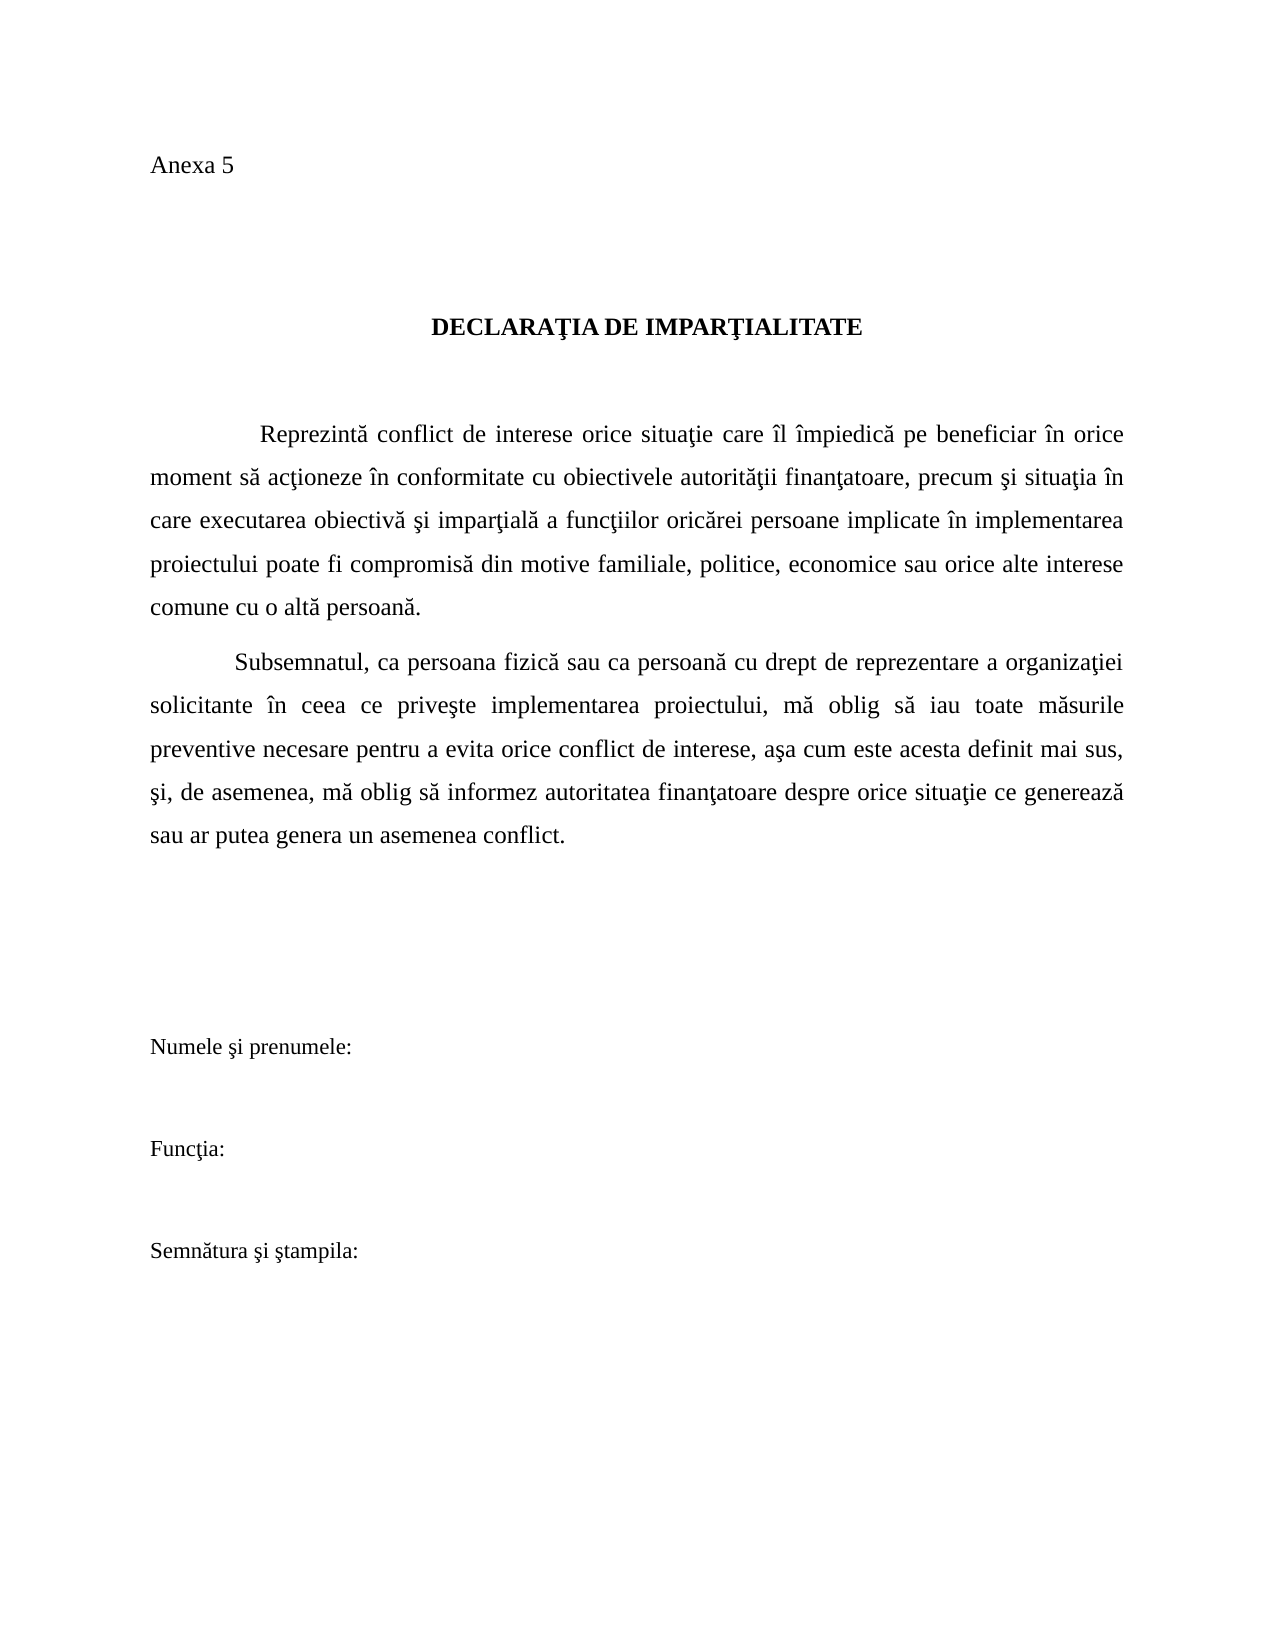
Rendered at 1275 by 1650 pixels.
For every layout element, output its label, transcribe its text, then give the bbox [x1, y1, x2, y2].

text Subsemnatul, ca persoana fizică sau ca persoană cu drept de reprezentare a organizaţiei solicitante în ceea ce priveşte implementarea proiectului, mă oblig să iau toate măsurile preventive necesare pentru a evita orice conflict de interese, aşa cum este acesta definit mai sus, şi, de asemenea, mă oblig să informez autoritatea finanţatoare despre orice situaţie ce generează sau ar putea genera un asemenea conflict. [150, 647, 1125, 849]
text Numele şi prenumele: [150, 1033, 1125, 1059]
text Semnătura şi ştampila: [150, 1237, 1125, 1264]
text Funcţia: [150, 1135, 1125, 1162]
text DECLARAŢIA DE IMPARŢIALITATE [150, 312, 1125, 340]
text Reprezintă conflict de interese orice situaţie care îl împiedică pe beneficiar în orice moment să acţioneze în conformitate cu obiectivele autorităţii finanţatoare, precum şi situaţia în care executarea obiectivă şi imparţială a funcţiilor oricărei persoane implicate în implementarea proiectului poate fi compromisă din motive familiale, politice, economice sau orice alte interese comune cu o altă persoană. [150, 419, 1125, 621]
text Anexa 5 [150, 150, 1125, 179]
